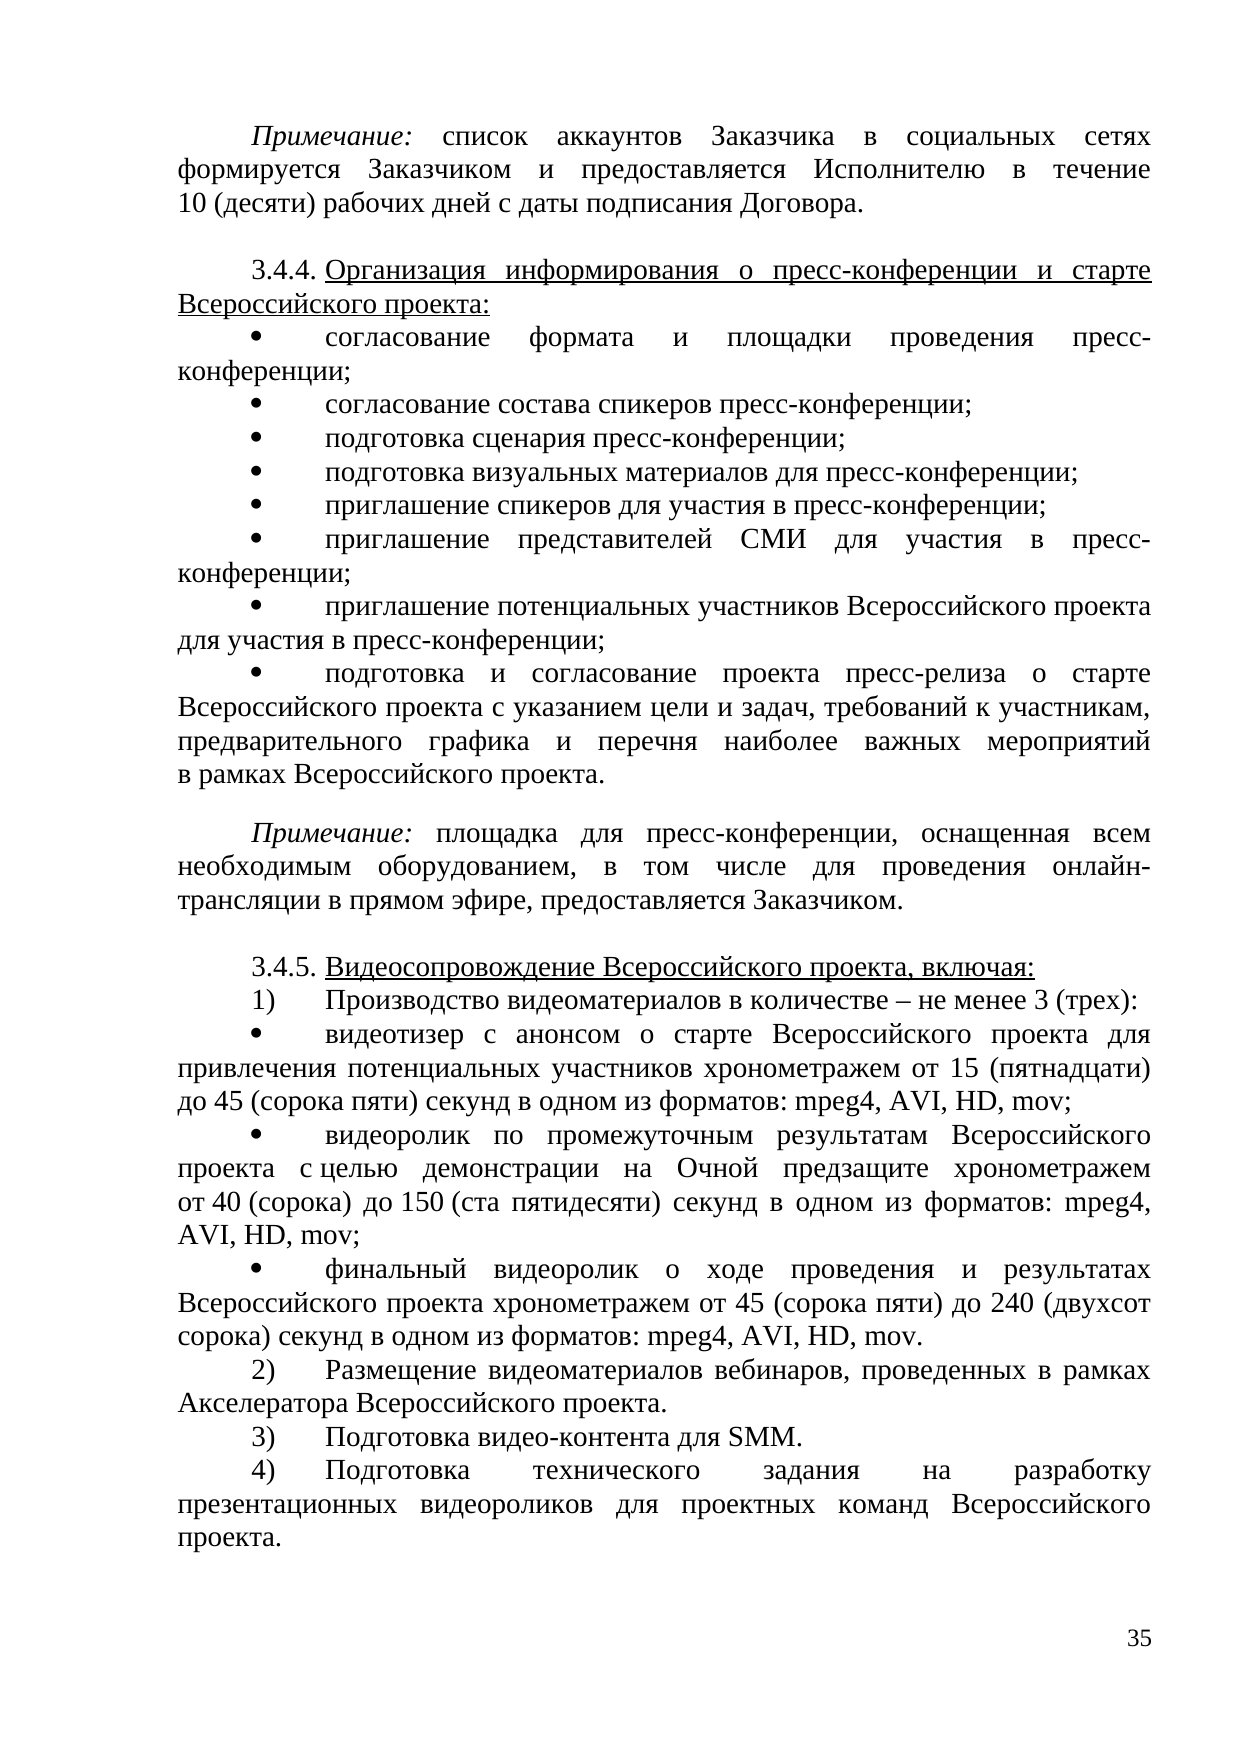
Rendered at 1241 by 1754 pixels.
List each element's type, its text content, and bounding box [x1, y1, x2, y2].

list Видеосопровождение Всероссийского проекта, включая: [177, 949, 1152, 982]
list подготовка сценария пресс-конференции; [177, 420, 1152, 454]
list видеоролик по промежуточным результатам Всероссийского проекта с целью демонстрации на Очной предзащите хронометражем от 40 (сорока) до 150 (ста пятидесяти) секунд в одном из форматов: mpeg4, AVI, HD, mov; [177, 1117, 1152, 1251]
list согласование состава спикеров пресс-конференции; [177, 387, 1152, 420]
list Размещение видеоматериалов вебинаров, проведенных в рамках Акселератора Всероссийского проекта. [177, 1352, 1152, 1419]
list Подготовка видео-контента для SMM. [177, 1419, 1152, 1452]
list приглашение спикеров для участия в пресс-конференции; [177, 487, 1152, 521]
list согласование формата и площадки проведения пресс-конференции; [177, 319, 1152, 387]
list Примечание: площадка для пресс-конференции, оснащенная всем необходимым оборудованием, в том числе для проведения онлайн-трансляции в прямом эфире, предоставляется Заказчиком. [177, 815, 1152, 915]
list финальный видеоролик о ходе проведения и результатах Всероссийского проекта хронометражем от 45 (сорока пяти) до 240 (двухсот сорока) секунд в одном из форматов: mpeg4, AVI, HD, mov. [177, 1251, 1152, 1352]
list Подготовка технического задания на разработку презентационных видеороликов для проектных команд Всероссийского проекта. [177, 1452, 1152, 1553]
list Организация информирования о пресс-конференции и старте Всероссийского проекта: [177, 252, 1152, 319]
list Примечание: список аккаунтов Заказчика в социальных сетях формируется Заказчиком и предоставляется Исполнителю в течение 10 (десяти) рабочих дней с даты подписания Договора. [177, 118, 1152, 219]
list приглашение потенциальных участников Всероссийского проекта для участия в пресс-конференции; [177, 588, 1152, 656]
list Производство видеоматериалов в количестве – не менее 3 (трех): [177, 982, 1152, 1016]
list подготовка визуальных материалов для пресс-конференции; [177, 454, 1152, 487]
list подготовка и согласование проекта пресс-релиза о старте Всероссийского проекта с указанием цели и задач, требований к участникам, предварительного графика и перечня наиболее важных мероприятий в рамках Всероссийского проекта. [177, 656, 1152, 790]
list приглашение представителей СМИ для участия в пресс-конференции; [177, 521, 1152, 588]
list видеотизер с анонсом о старте Всероссийского проекта для привлечения потенциальных участников хронометражем от 15 (пятнадцати) до 45 (сорока пяти) секунд в одном из форматов: mpeg4, AVI, HD, mov; [177, 1016, 1152, 1117]
